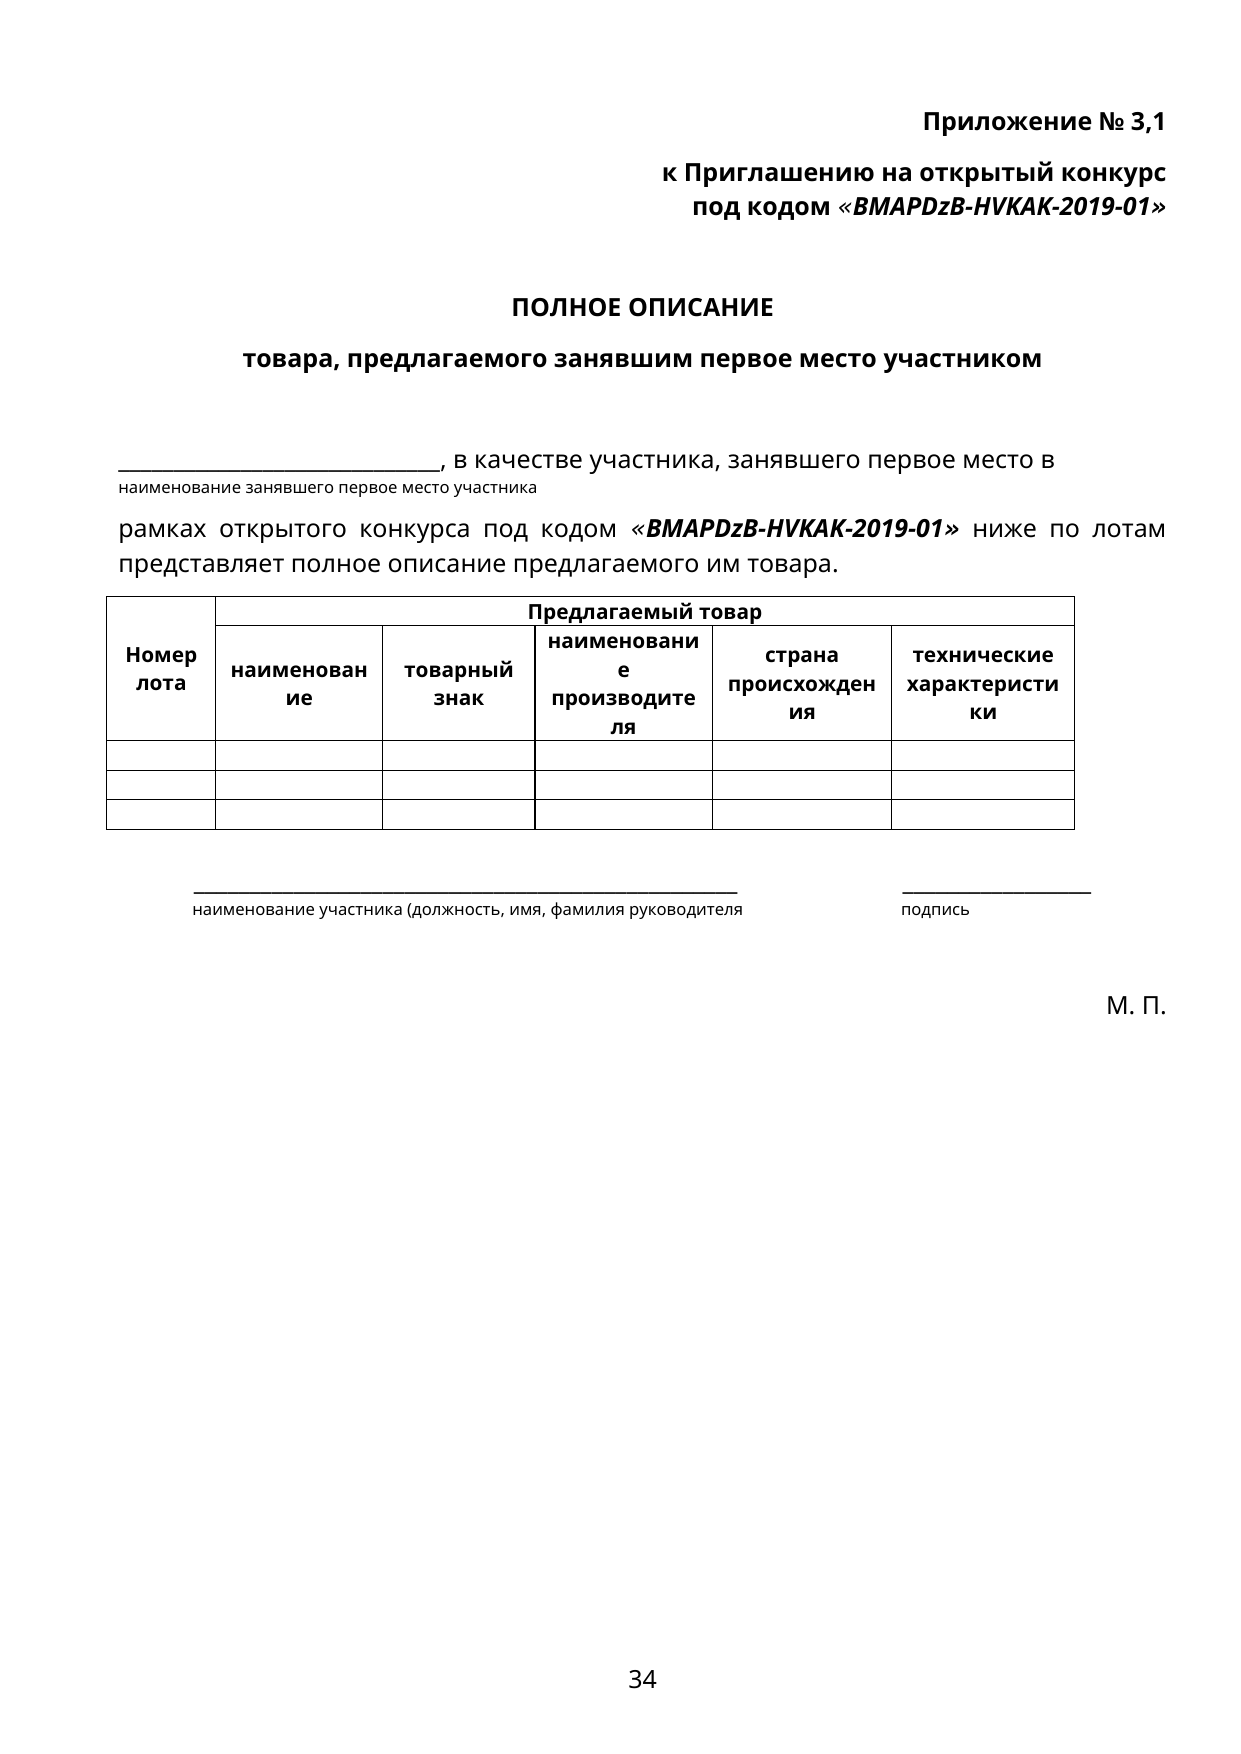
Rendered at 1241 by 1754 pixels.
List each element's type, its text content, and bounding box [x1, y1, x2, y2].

table_cell наименование производителя [536, 626, 712, 740]
table_cell [536, 741, 712, 770]
table_cell страна происхождения [713, 626, 891, 740]
table_cell [713, 800, 891, 829]
table_cell [107, 741, 215, 770]
table_cell [107, 771, 215, 799]
table_cell [536, 800, 712, 829]
table_cell [713, 771, 891, 799]
table_cell [216, 800, 382, 829]
table_cell [892, 741, 1074, 770]
text наименование занявшего первое место участника [118, 476, 1167, 499]
text _________________________________________________ _________________ [118, 864, 1167, 898]
table_cell [536, 771, 712, 799]
table_cell [216, 741, 382, 770]
table_header Предлагаемый товар [216, 597, 1074, 625]
table_cell [107, 800, 215, 829]
table_cell [713, 741, 891, 770]
subtitle ПОЛНОЕ ОПИСАНИЕ [177, 290, 1108, 324]
table_cell [216, 771, 382, 799]
table_cell [383, 741, 534, 770]
table_cell технические характеристики [892, 626, 1074, 740]
text наименование участника (должность, имя, фамилия руководителя подпись [192, 898, 1167, 921]
table_cell [892, 771, 1074, 799]
table_cell наименование [216, 626, 382, 740]
text рамках открытого конкурса под кодом «BMAPDzB-HVKAK-2019-01» ниже по лотам представляет полное описание предлагаемого им товара. [118, 511, 1167, 579]
table_cell [892, 800, 1074, 829]
table_cell товарный знак [383, 626, 534, 740]
subtitle Приложение № 3,1 [118, 103, 1167, 137]
text М. П. [118, 988, 1167, 1022]
table_cell [383, 800, 534, 829]
text _____________________________, в качестве участника, занявшего первое место в [118, 442, 1167, 476]
table_header Номер лота [107, 597, 215, 740]
text к Приглашению на открытый конкурс под кодом «BMAPDzB-HVKAK-2019-01» [118, 154, 1167, 222]
subtitle товара, предлагаемого занявшим первое место участником [177, 340, 1108, 374]
table_cell [383, 771, 534, 799]
